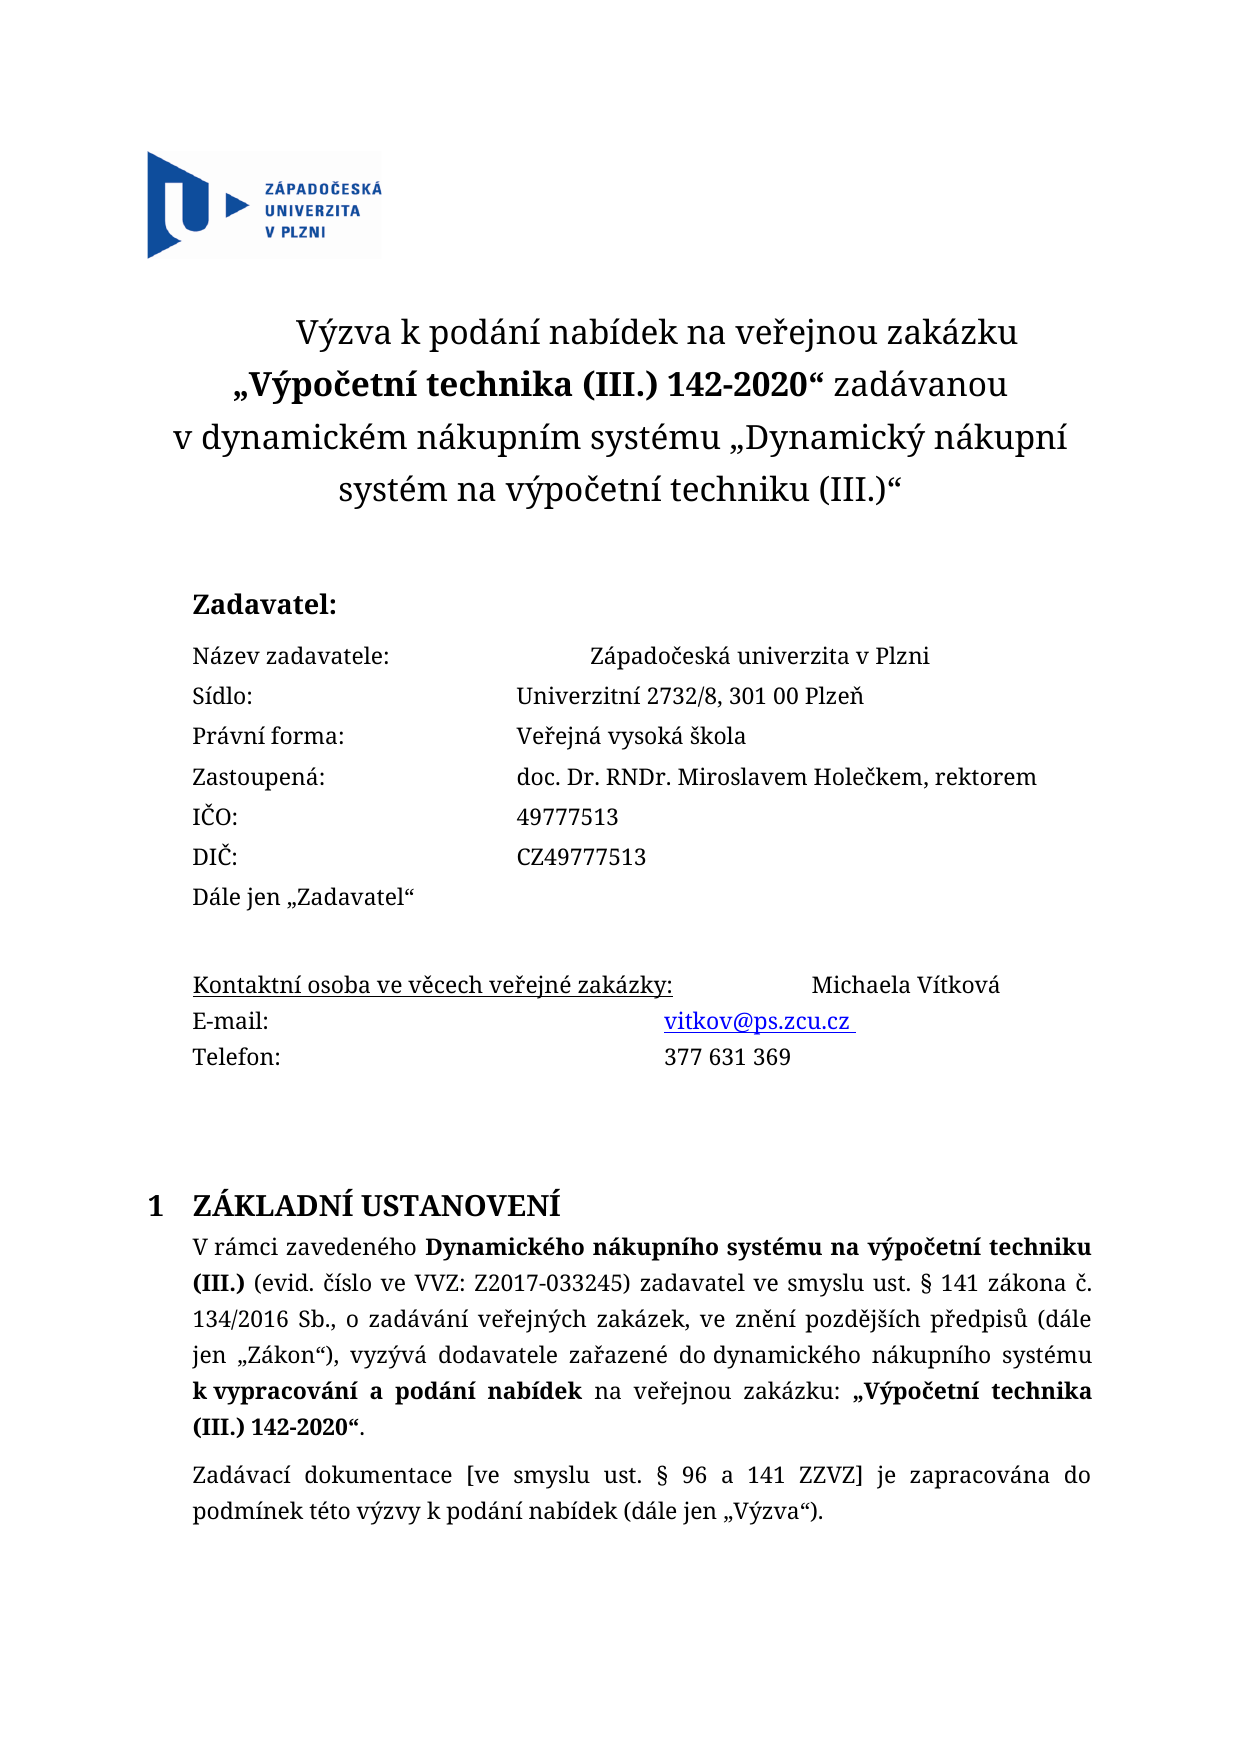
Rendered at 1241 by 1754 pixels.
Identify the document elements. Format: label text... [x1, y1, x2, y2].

text Název zadavatele: Západočeská univerzita v Plzni [148, 640, 1093, 671]
picture [147, 151, 382, 259]
text Zastoupená: doc. Dr. RNDr. Miroslavem Holečkem, rektorem [192, 760, 1093, 792]
subtitle 1 ZÁKLADNÍ USTANOVENÍ [148, 1185, 1093, 1225]
text Zadávací dokumentace [ve smyslu ust. § 96 a 141 ZZVZ] je zapracována do podmínek této výzvy k podání nabídek (dále jen „Výzva“). [192, 1459, 1093, 1526]
text Sídlo: Univerzitní 2732/8, 301 00 Plzeň [148, 680, 1093, 711]
text Právní forma: Veřejná vysoká škola [148, 720, 1093, 752]
text DIČ: CZ49777513 [148, 841, 1093, 872]
text Dále jen „Zadavatel“ [148, 881, 1093, 912]
text V rámci zavedeného Dynamického nákupního systému na výpočetní techniku (III.) (evid. číslo ve VVZ: Z2017-033245) zadavatel ve smyslu ust. § 141 zákona č. 134/2016 Sb., o zadávání veřejných zakázek, ve znění pozdějších předpisů (dále jen „Zákon“), vyzývá dodavatele zařazené do dynamického nákupního systému k vypracování a podání nabídek na veřejnou zakázku: „Výpočetní technika (III.) 142-2020“. [192, 1231, 1093, 1442]
text Kontaktní osoba ve věcech veřejné zakázky: Michaela Vítková [148, 969, 1093, 1001]
text IČO: 49777513 [148, 801, 1093, 832]
text E-mail: vitkov@ps.zcu.cz [148, 1005, 1093, 1036]
text Výzva k podání nabídek na veřejnou zakázku „Výpočetní technika (III.) 142-2020“ zadávanou v dynamickém nákupním systému „Dynamický nákupní systém na výpočetní techniku (III.)“ [148, 309, 1093, 511]
text Telefon: 377 631 369 [148, 1041, 1093, 1072]
text Zadavatel: [192, 585, 1093, 622]
